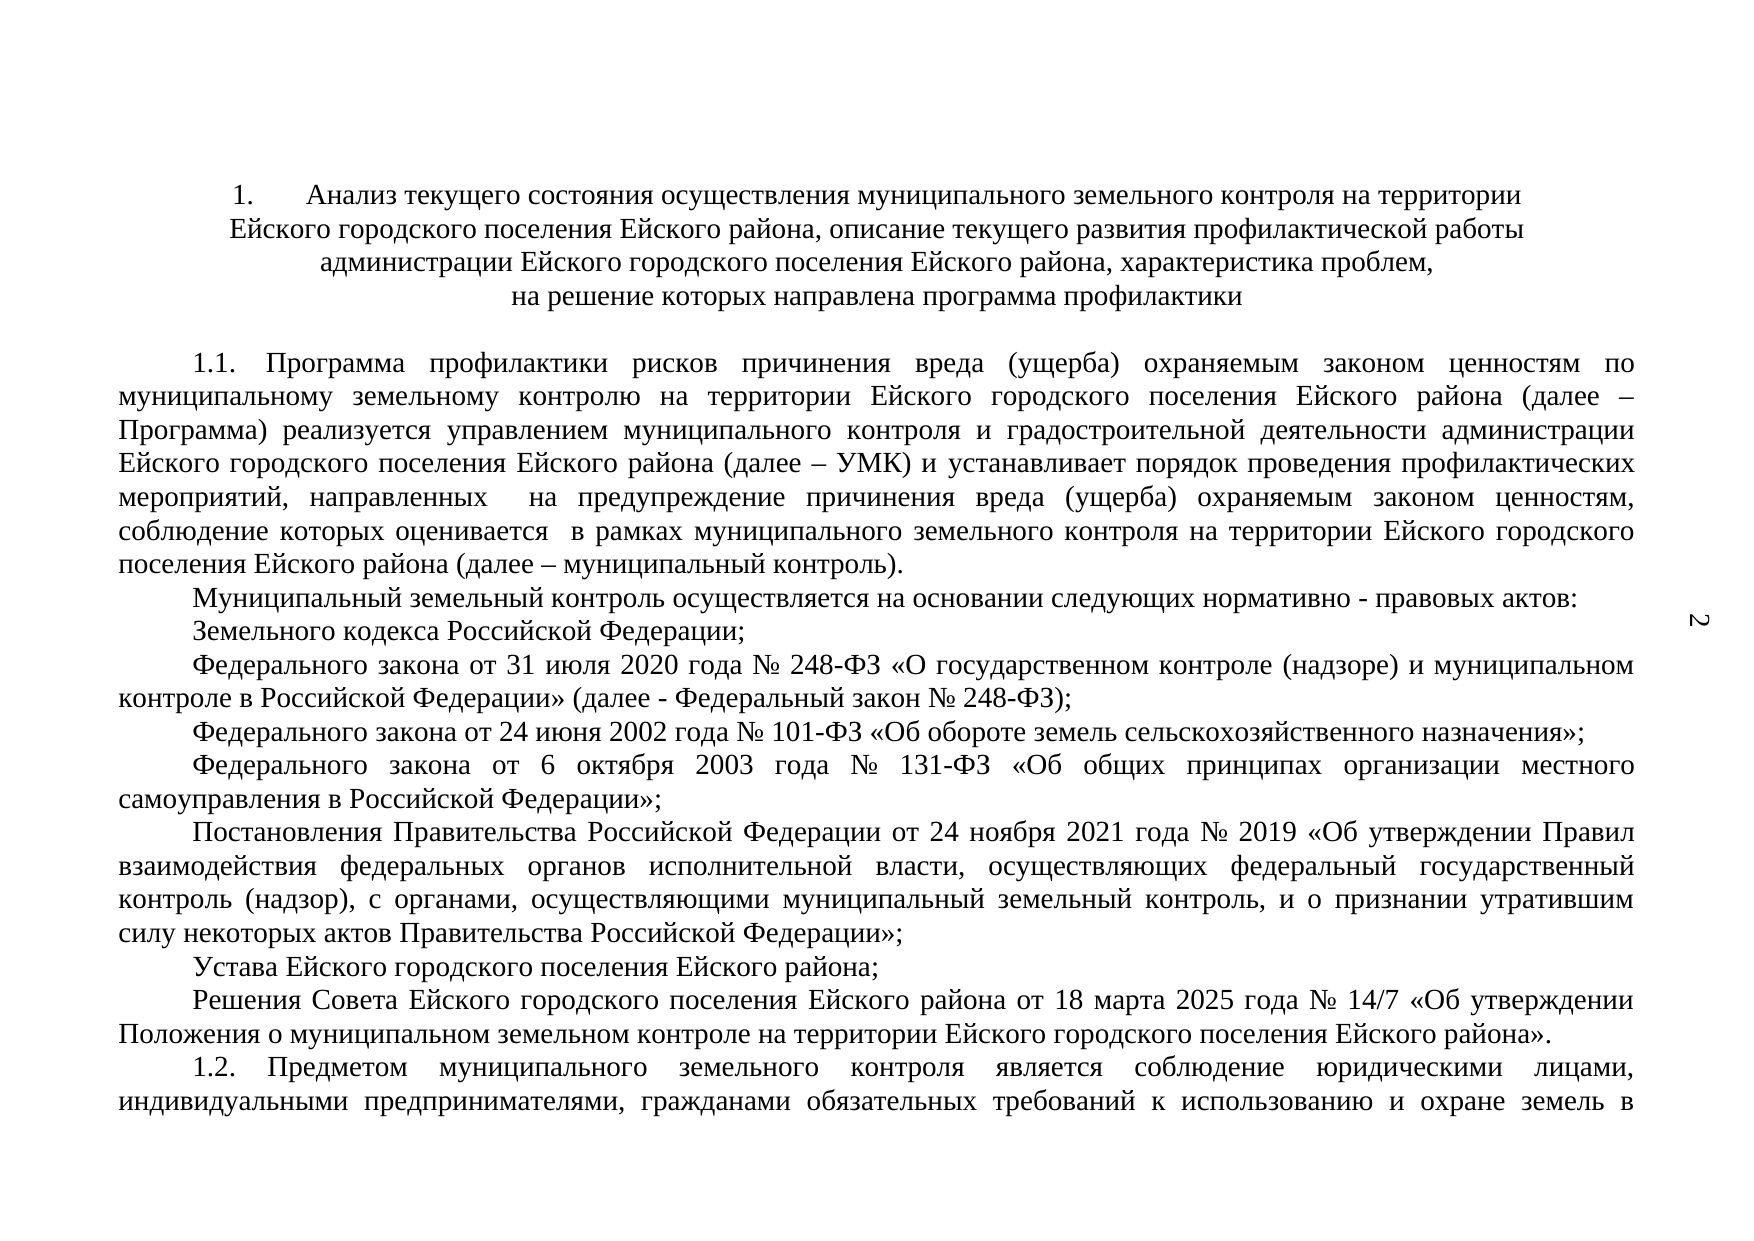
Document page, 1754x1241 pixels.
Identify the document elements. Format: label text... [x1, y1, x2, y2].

text Федерального закона от 31 июля 2020 года № 248-ФЗ «О государственном контроле (надзоре) и муниципальном контроле в Российской Федерации» (далее - Федеральный закон № 248-ФЗ); [118, 647, 1636, 714]
text Муниципальный земельный контроль осуществляется на основании следующих нормативно - правовых актов: [118, 580, 1636, 613]
text Земельного кодекса Российской Федерации; [118, 613, 1636, 647]
list Ейского городского поселения Ейского района, описание текущего развития профилактической работы [118, 211, 1636, 244]
list на решение которых направлена программа профилактики [118, 278, 1636, 311]
text Постановления Правительства Российской Федерации от 24 ноября 2021 года № 2019 «Об утверждении Правил взаимодействия федеральных органов исполнительной власти, осуществляющих федеральный государственный контроль (надзор), с органами, осуществляющими муниципальный земельный контроль, и о признании утратившим силу некоторых актов Правительства Российской Федерации»; [118, 814, 1636, 949]
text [118, 1049, 1636, 1116]
list Программа профилактики рисков причинения вреда (ущерба) охраняемым законом ценностям по муниципальному земельному контролю на территории Ейского городского поселения Ейского района (далее – Программа) реализуется управлением муниципального контроля и градостроительной деятельности администрации Ейского городского поселения Ейского района (далее – УМК) и устанавливает порядок проведения профилактических мероприятий, направленных на предупреждение причинения вреда (ущерба) охраняемым законом ценностям, соблюдение которых оценивается в рамках муниципального земельного контроля на территории Ейского городского поселения Ейского района (далее – муниципальный контроль). [118, 345, 1636, 580]
list Анализ текущего состояния осуществления муниципального земельного контроля на территории [118, 177, 1636, 211]
text Федерального закона от 24 июня 2002 года № 101-ФЗ «Об обороте земель сельскохозяйственного назначения»; [118, 714, 1636, 747]
text Федерального закона от 6 октября 2003 года № 131-ФЗ «Об общих принципах организации местного самоуправления в Российской Федерации»; [118, 747, 1636, 814]
text Решения Совета Ейского городского поселения Ейского района от 18 марта 2025 года № 14/7 «Об утверждении Положения о муниципальном земельном контроле на территории Ейского городского поселения Ейского района». [118, 982, 1636, 1049]
text Устава Ейского городского поселения Ейского района; [118, 949, 1636, 982]
list администрации Ейского городского поселения Ейского района, характеристика проблем, [118, 244, 1636, 278]
